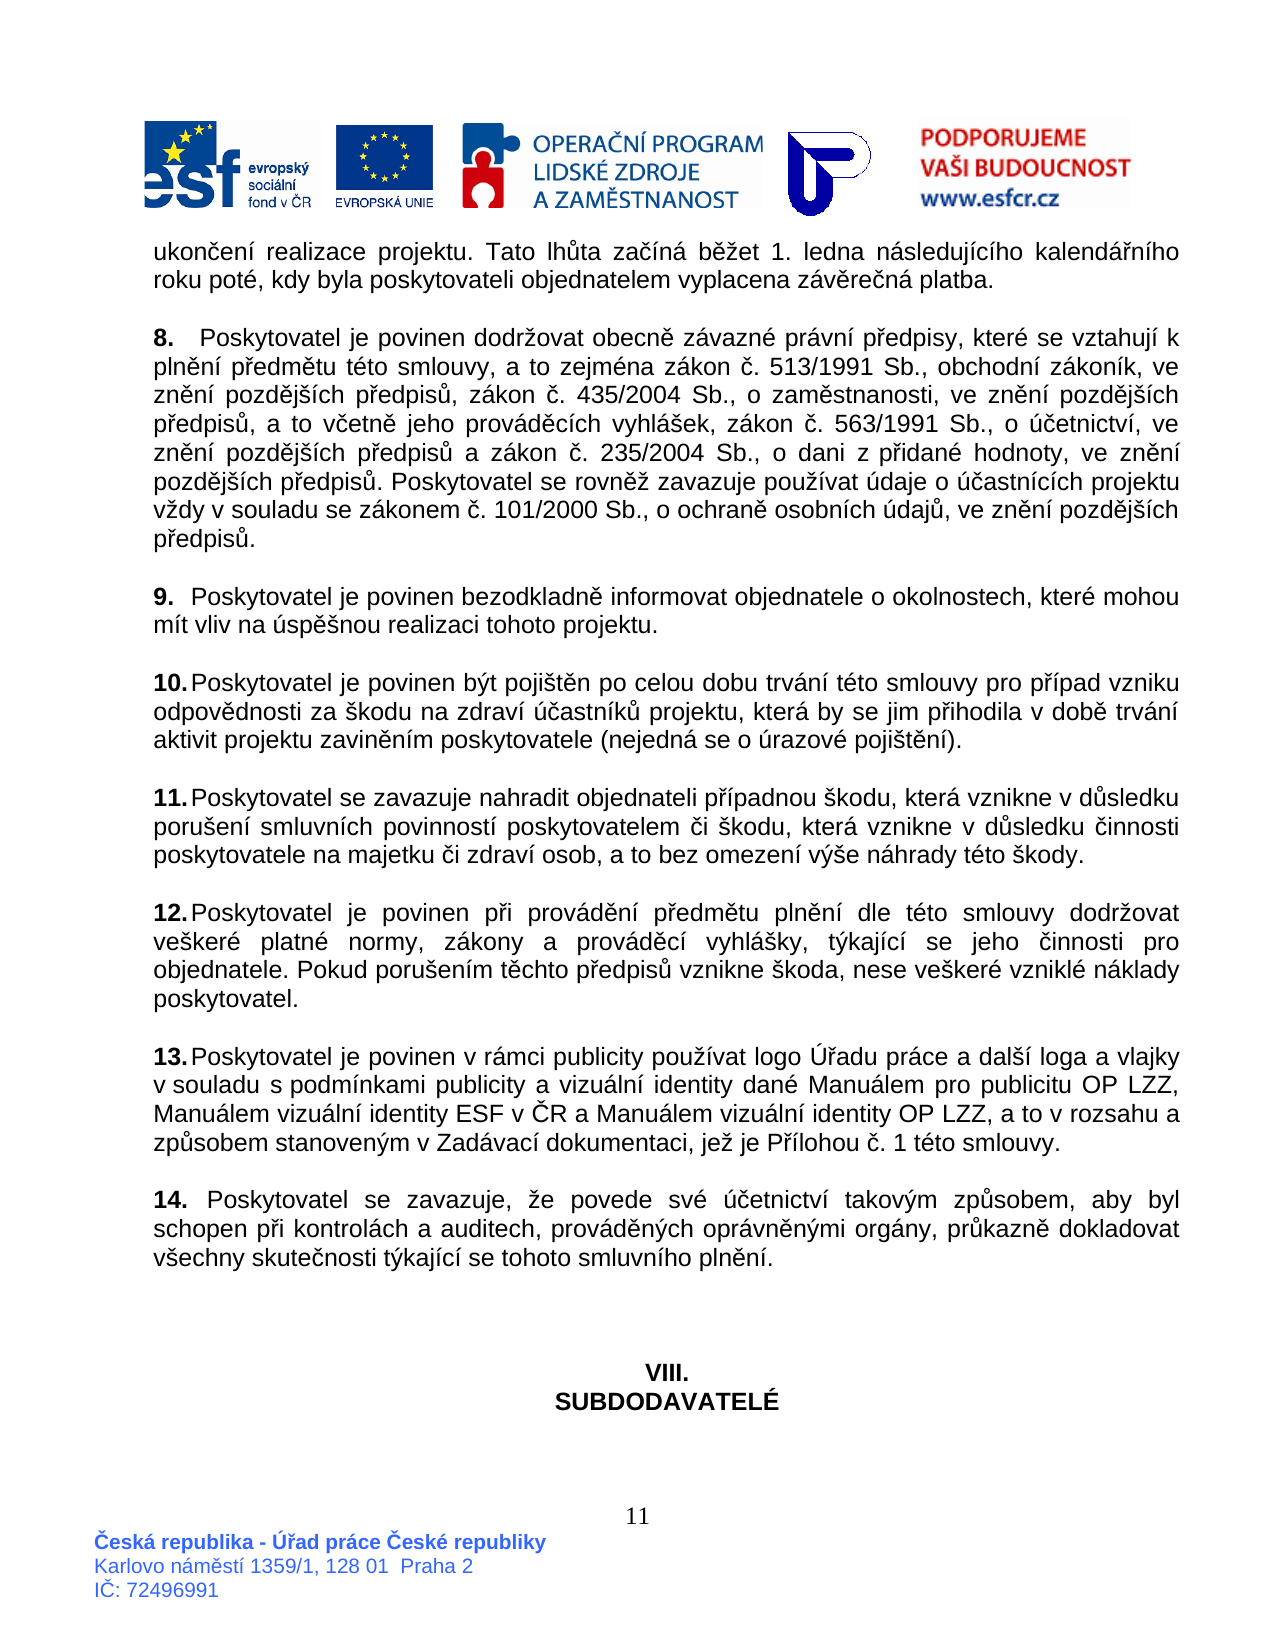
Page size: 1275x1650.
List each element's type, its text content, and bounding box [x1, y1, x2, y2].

text Poskytovatel se zavazuje, že povede své účetnictví takovým způsobem, aby byl schopen při kontrolách a auditech, prováděných oprávněnými orgány, průkazně dokladovat všechny skutečnosti týkající se tohoto smluvního plnění. [153, 1185, 1181, 1272]
text Poskytovatel je povinen v rámci publicity používat logo Úřadu práce a další loga a vlajky v souladu s podmínkami publicity a vizuální identity dané Manuálem pro publicitu OP LZZ, Manuálem vizuální identity ESF v ČR a Manuálem vizuální identity OP LZZ, a to v rozsahu a způsobem stanoveným v Zadávací dokumentaci, jež je Přílohou č. 1 této smlouvy. [153, 1042, 1181, 1157]
text Poskytovatel se zavazuje nahradit objednateli případnou škodu, která vznikne v důsledku porušení smluvních povinností poskytovatelem či škodu, která vznikne v důsledku činnosti poskytovatele na majetku či zdraví osob, a to bez omezení výše náhrady této škody. [153, 783, 1181, 869]
text SUBDODAVATELÉ [153, 1387, 1181, 1415]
text Poskytovatel je povinen dodržovat obecně závazné právní předpisy, které se vztahují k plnění předmětu této smlouvy, a to zejména zákon č. 513/1991 Sb., obchodní zákoník, ve znění pozdějších předpisů, zákon č. 435/2004 Sb., o zaměstnanosti, ve znění pozdějších předpisů, a to včetně jeho prováděcích vyhlášek, zákon č. 563/1991 Sb., o účetnictví, ve znění pozdějších předpisů a zákon č. 235/2004 Sb., o dani z přidané hodnoty, ve znění pozdějších předpisů. Poskytovatel se rovněž zavazuje používat údaje o účastnících projektu vždy v souladu se zákonem č. 101/2000 Sb., o ochraně osobních údajů, ve znění pozdějších předpisů. [153, 323, 1181, 553]
text Poskytovatel je povinen být pojištěn po celou dobu trvání této smlouvy pro případ vzniku odpovědnosti za škodu na zdraví účastníků projektu, která by se jim přihodila v době trvání aktivit projektu zaviněním poskytovatele (nejedná se o úrazové pojištění). [153, 668, 1181, 754]
picture [462, 123, 763, 208]
picture [335, 125, 435, 208]
picture [917, 116, 1131, 208]
text Poskytovatel je povinen bezodkladně informovat objednatele o okolnostech, které mohou mít vliv na úspěšnou realizaci tohoto projektu. [153, 582, 1181, 639]
text Poskytovatel je povinen při provádění předmětu plnění dle této smlouvy dodržovat veškeré platné normy, zákony a prováděcí vyhlášky, týkající se jeho činnosti pro objednatele. Pokud porušením těchto předpisů vznikne škoda, nese veškeré vzniklé náklady poskytovatel. [153, 898, 1181, 1013]
text VIII. [153, 1358, 1181, 1387]
picture [144, 121, 322, 208]
